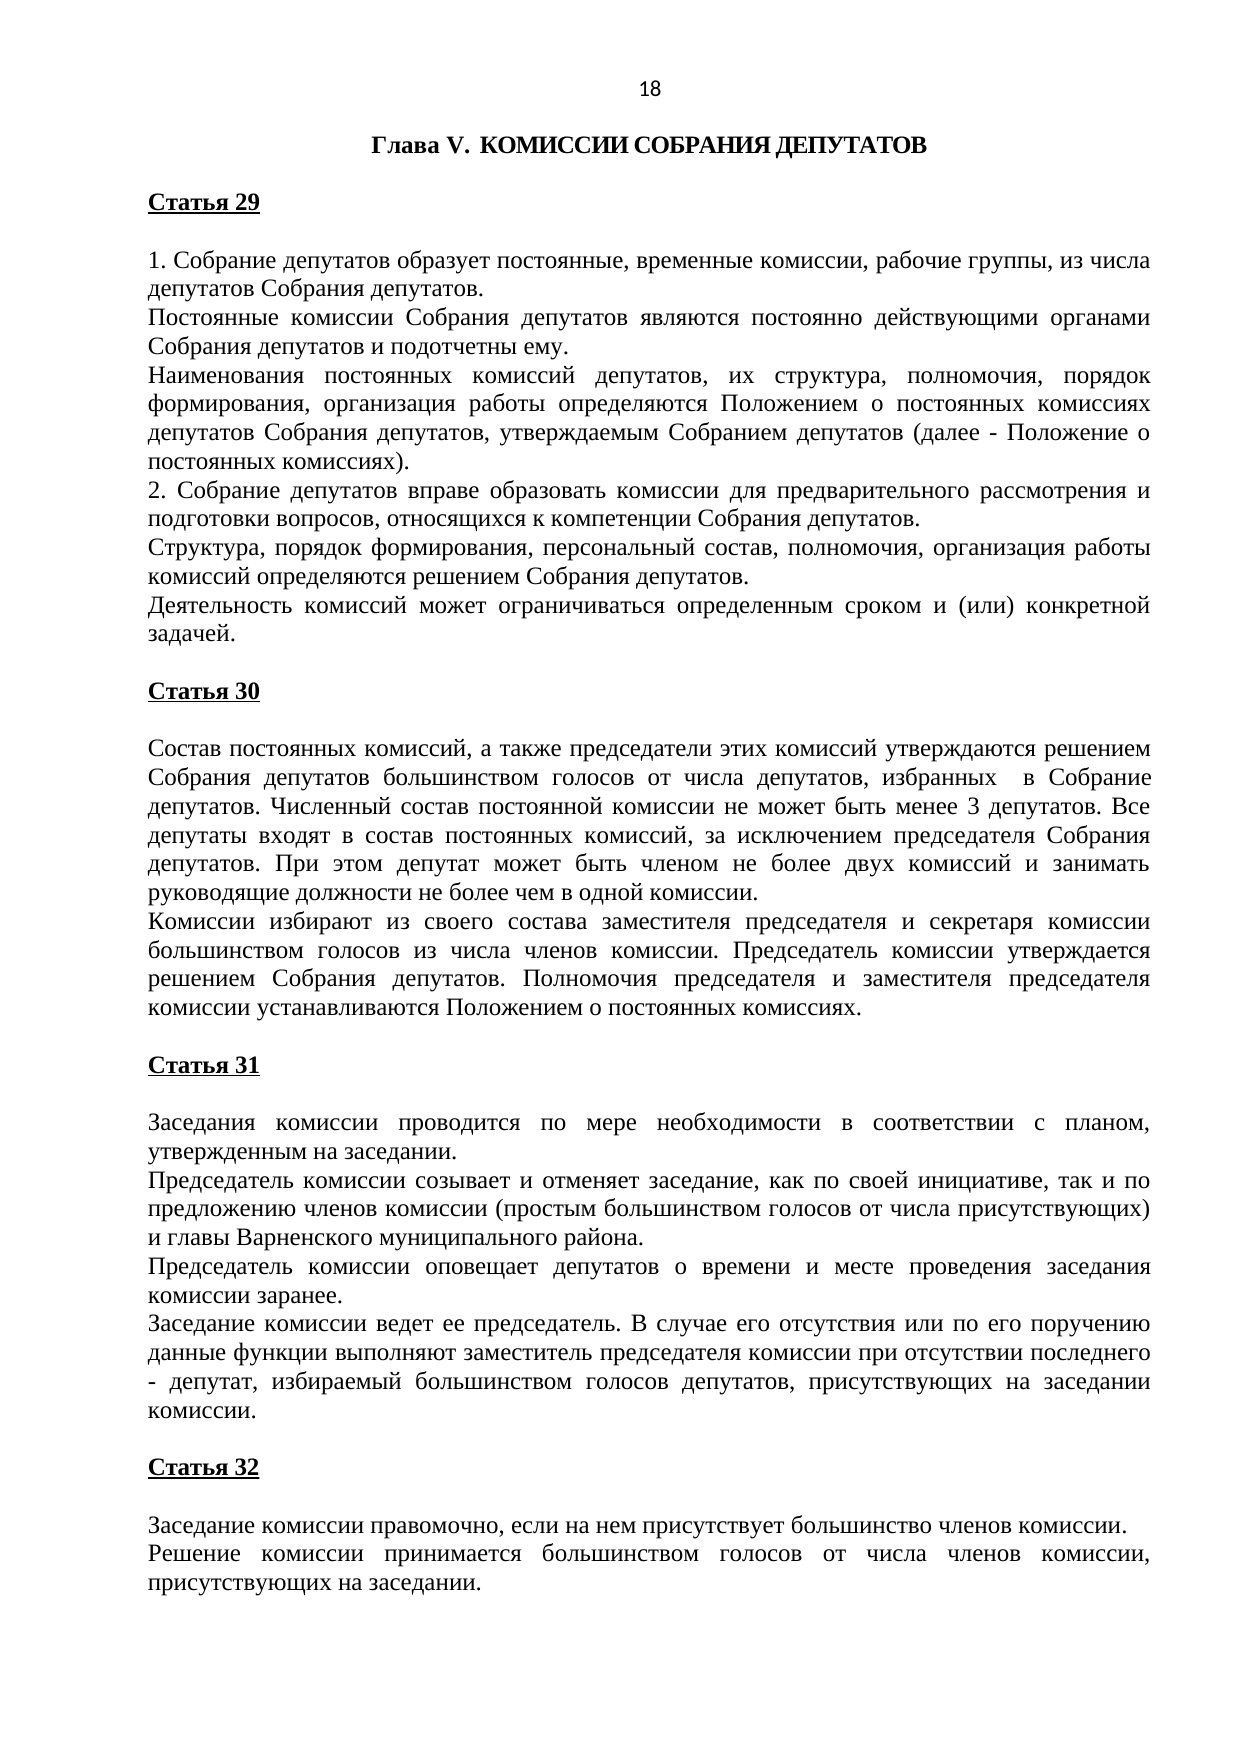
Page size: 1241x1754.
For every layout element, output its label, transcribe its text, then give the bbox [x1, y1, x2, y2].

text 2. Собрание депутатов вправе образовать комиссии для предварительного рассмотрения и подготовки вопросов, относящихся к компетенции Собрания депутатов. [148, 475, 1152, 532]
text Статья 32 [148, 1452, 1152, 1481]
text 1. Собрание депутатов образует постоянные, временные комиссии, рабочие группы, из числа депутатов Собрания депутатов. [148, 245, 1152, 302]
text Структура, порядок формирования, персональный состав, полномочия, организация работы комиссий определяются решением Собрания депутатов. [148, 532, 1152, 590]
text Заседание комиссии ведет ее председатель. В случае его отсутствия или по его поручению данные функции выполняют заместитель председателя комиссии при отсутствии последнего - депутат, избираемый большинством голосов депутатов, присутствующих на заседании комиссии. [148, 1308, 1152, 1423]
text Заседание комиссии правомочно, если на нем присутствует большинство членов комиссии. [148, 1510, 1152, 1538]
text Решение комиссии принимается большинством голосов от числа членов комиссии, присутствующих на заседании. [148, 1538, 1152, 1596]
text Заседания комиссии проводится по мере необходимости в соответствии с планом, утвержденным на заседании. [148, 1107, 1152, 1165]
text Деятельность комиссий может ограничиваться определенным сроком и (или) конкретной задачей. [148, 590, 1152, 647]
text Наименования постоянных комиссий депутатов, их структура, полномочия, порядок формирования, организация работы определяются Положением о постоянных комиссиях депутатов Собрания депутатов, утверждаемым Собранием депутатов (далее - Положение о постоянных комиссиях). [148, 360, 1152, 475]
text Постоянные комиссии Собрания депутатов являются постоянно действующими органами Собрания депутатов и подотчетны ему. [148, 302, 1152, 360]
text Глава V. КОМИССИИ СОБРАНИЯ ДЕПУТАТОВ [148, 130, 1152, 158]
text Председатель комиссии оповещает депутатов о времени и месте проведения заседания комиссии заранее. [148, 1251, 1152, 1308]
text Состав постоянных комиссий, а также председатели этих комиссий утверждаются решением Собрания депутатов большинством голосов от числа депутатов, избранных в Собрание депутатов. Численный состав постоянной комиссии не может быть менее 3 депутатов. Все депутаты входят в состав постоянных комиссий, за исключением председателя Собрания депутатов. При этом депутат может быть членом не более двух комиссий и занимать руководящие должности не более чем в одной комиссии. [148, 733, 1152, 906]
text Председатель комиссии созывает и отменяет заседание, как по своей инициативе, так и по предложению членов комиссии (простым большинством голосов от числа присутствующих) и главы Варненского муниципального района. [148, 1165, 1152, 1251]
text Статья 31 [148, 1050, 1152, 1078]
text Статья 30 [148, 676, 1152, 705]
text Комиссии избирают из своего состава заместителя председателя и секретаря комиссии большинством голосов из числа членов комиссии. Председатель комиссии утверждается решением Собрания депутатов. Полномочия председателя и заместителя председателя комиссии устанавливаются Положением о постоянных комиссиях. [148, 906, 1152, 1021]
text Статья 29 [148, 187, 1152, 216]
